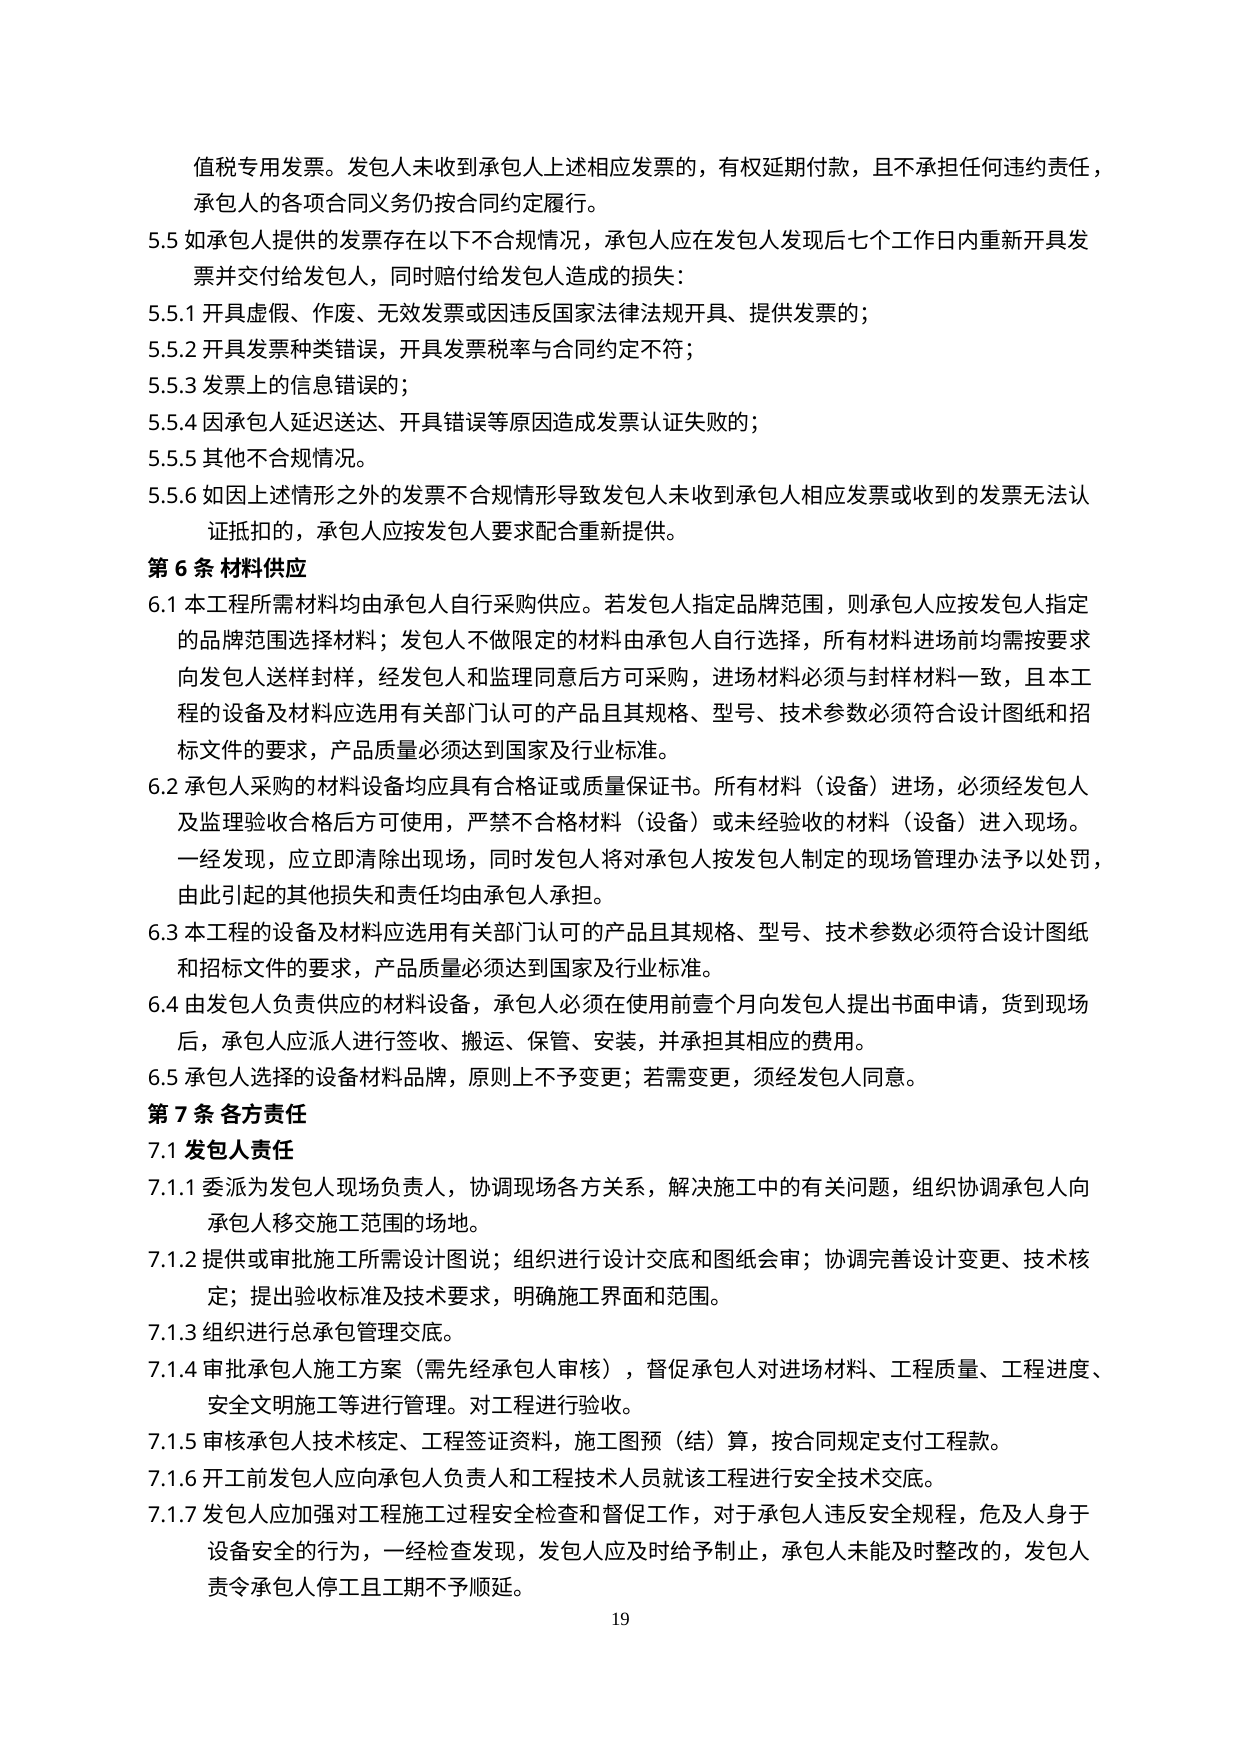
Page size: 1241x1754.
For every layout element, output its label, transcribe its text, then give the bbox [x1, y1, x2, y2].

list 开具虚假、作废、无效发票或因违反国家法律法规开具、提供发票的； [148, 296, 1092, 327]
list 承包人选择的设备材料品牌，原则上不予变更；若需变更，须经发包人同意。 [148, 1060, 1092, 1092]
list 发票上的信息错误的； [148, 368, 1092, 400]
list 委派为发包人现场负责人，协调现场各方关系，解决施工中的有关问题，组织协调承包人向承包人移交施工范围的场地。 [148, 1169, 1092, 1238]
list 其他不合规情况。 [148, 441, 1092, 473]
list 本工程的设备及材料应选用有关部门认可的产品且其规格、型号、技术参数必须符合设计图纸和招标文件的要求，产品质量必须达到国家及行业标准。 [148, 914, 1092, 983]
list 开工前发包人应向承包人负责人和工程技术人员就该工程进行安全技术交底。 [148, 1461, 1092, 1493]
list 材料供应 [148, 551, 1092, 582]
list 组织进行总承包管理交底。 [148, 1315, 1092, 1347]
list 如承包人提供的发票存在以下不合规情况，承包人应在发包人发现后七个工作日内重新开具发票并交付给发包人，同时赔付给发包人造成的损失： [148, 223, 1092, 291]
list 提供或审批施工所需设计图说；组织进行设计交底和图纸会审；协调完善设计变更、技术核定；提出验收标准及技术要求，明确施工界面和范围。 [148, 1242, 1092, 1310]
list 各方责任 [148, 1097, 1092, 1128]
list 因承包人延迟送达、开具错误等原因造成发票认证失败的； [148, 405, 1092, 437]
list 本工程所需材料均由承包人自行采购供应。若发包人指定品牌范围，则承包人应按发包人指定的品牌范围选择材料；发包人不做限定的材料由承包人自行选择，所有材料进场前均需按要求向发包人送样封样，经发包人和监理同意后方可采购，进场材料必须与封样材料一致，且本工程的设备及材料应选用有关部门认可的产品且其规格、型号、技术参数必须符合设计图纸和招标文件的要求，产品质量必须达到国家及行业标准。 [148, 587, 1092, 764]
list 审批承包人施工方案（需先经承包人审核），督促承包人对进场材料、工程质量、工程进度、安全文明施工等进行管理。对工程进行验收。 [148, 1352, 1092, 1420]
list 发包人责任 [148, 1133, 1092, 1165]
list 承包人采购的材料设备均应具有合格证或质量保证书。所有材料（设备）进场，必须经发包人及监理验收合格后方可使用，严禁不合格材料（设备）或未经验收的材料（设备）进入现场。一经发现，应立即清除出现场，同时发包人将对承包人按发包人制定的现场管理办法予以处罚，由此引起的其他损失和责任均由承包人承担。 [148, 769, 1092, 910]
list 审核承包人技术核定、工程签证资料，施工图预（结）算，按合同规定支付工程款。 [148, 1424, 1092, 1456]
list 发包人应加强对工程施工过程安全检查和督促工作，对于承包人违反安全规程，危及人身于设备安全的行为，一经检查发现，发包人应及时给予制止，承包人未能及时整改的，发包人责令承包人停工且工期不予顺延。 [148, 1497, 1092, 1602]
list 由发包人负责供应的材料设备，承包人必须在使用前壹个月向发包人提出书面申请，货到现场后，承包人应派人进行签收、搬运、保管、安装，并承担其相应的费用。 [148, 987, 1092, 1055]
list 开具发票种类错误，开具发票税率与合同约定不符； [148, 332, 1092, 364]
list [148, 150, 1092, 218]
list 如因上述情形之外的发票不合规情形导致发包人未收到承包人相应发票或收到的发票无法认证抵扣的，承包人应按发包人要求配合重新提供。 [148, 478, 1092, 546]
